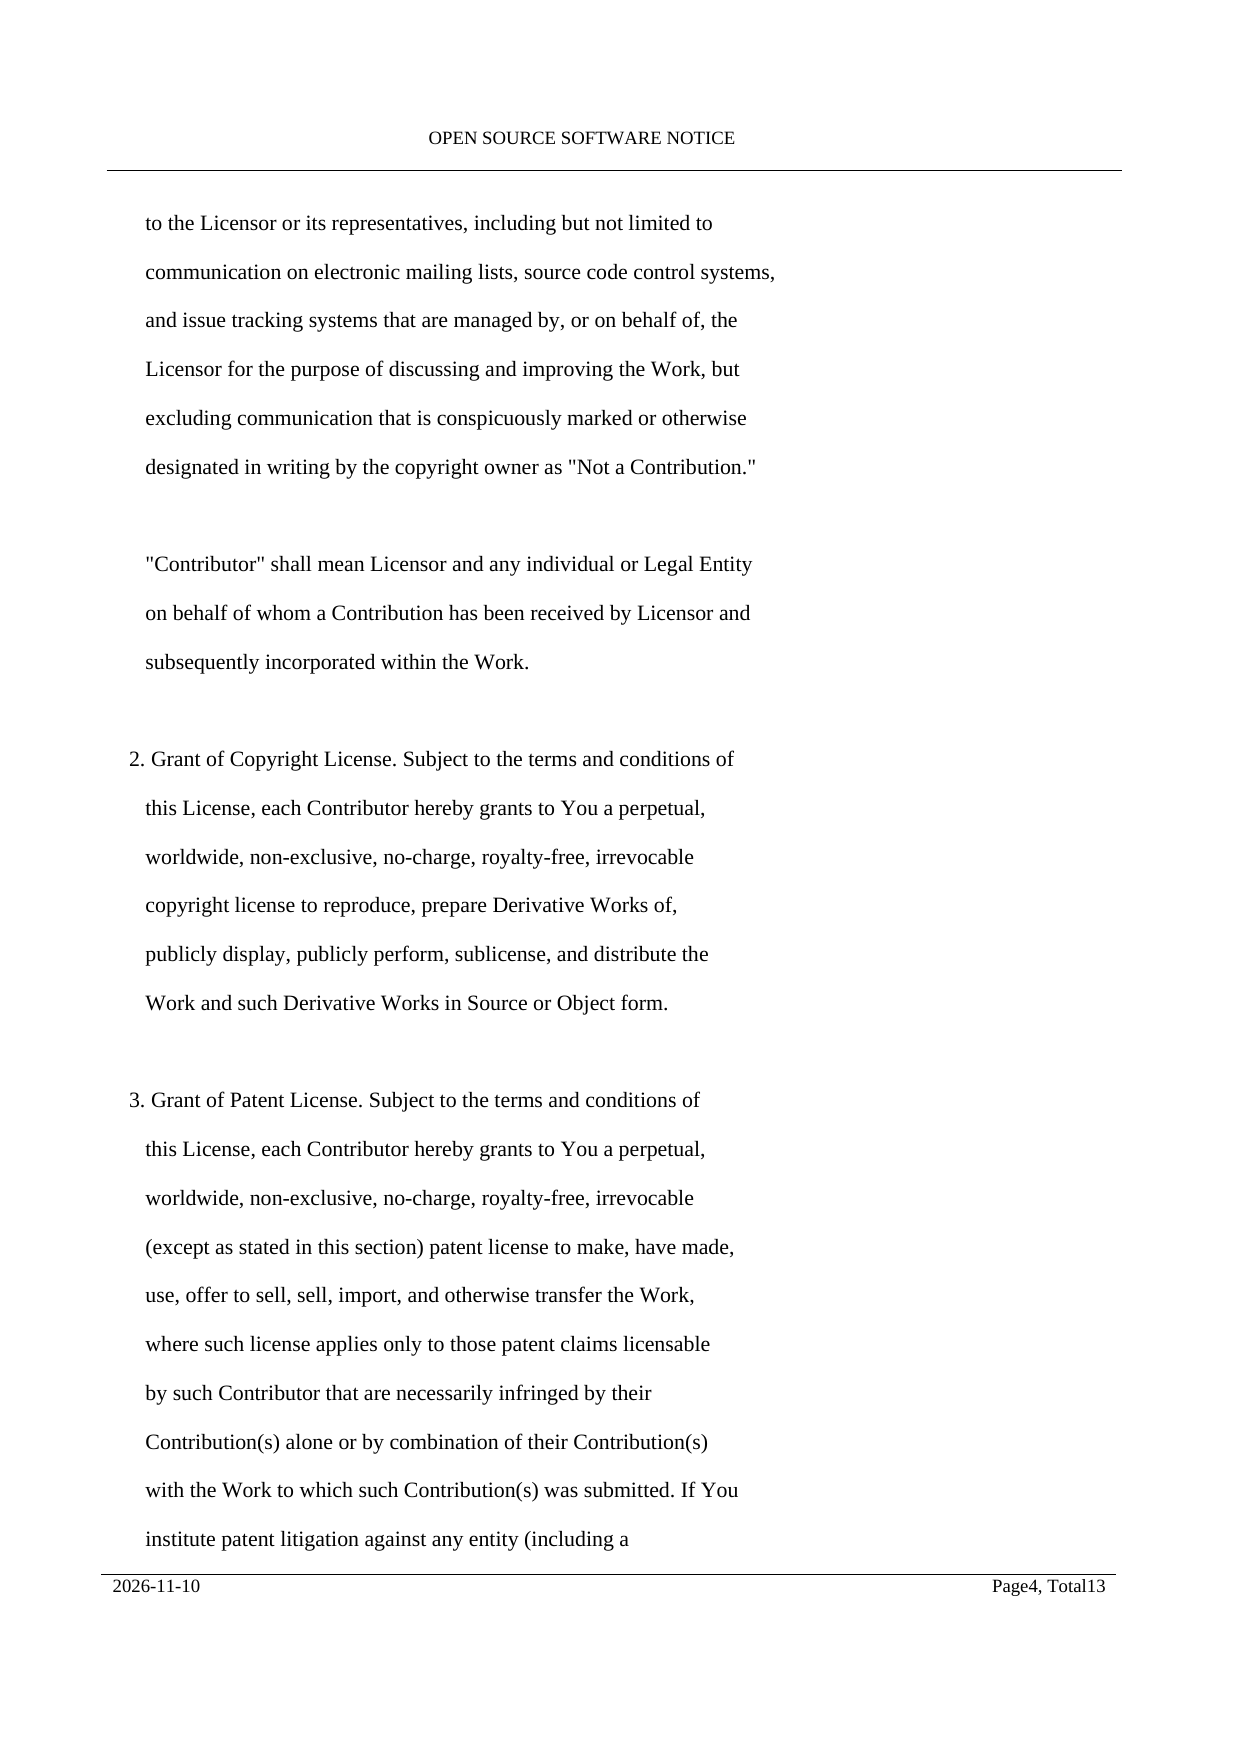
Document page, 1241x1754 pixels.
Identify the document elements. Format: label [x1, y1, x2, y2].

text [112, 206, 1128, 1555]
